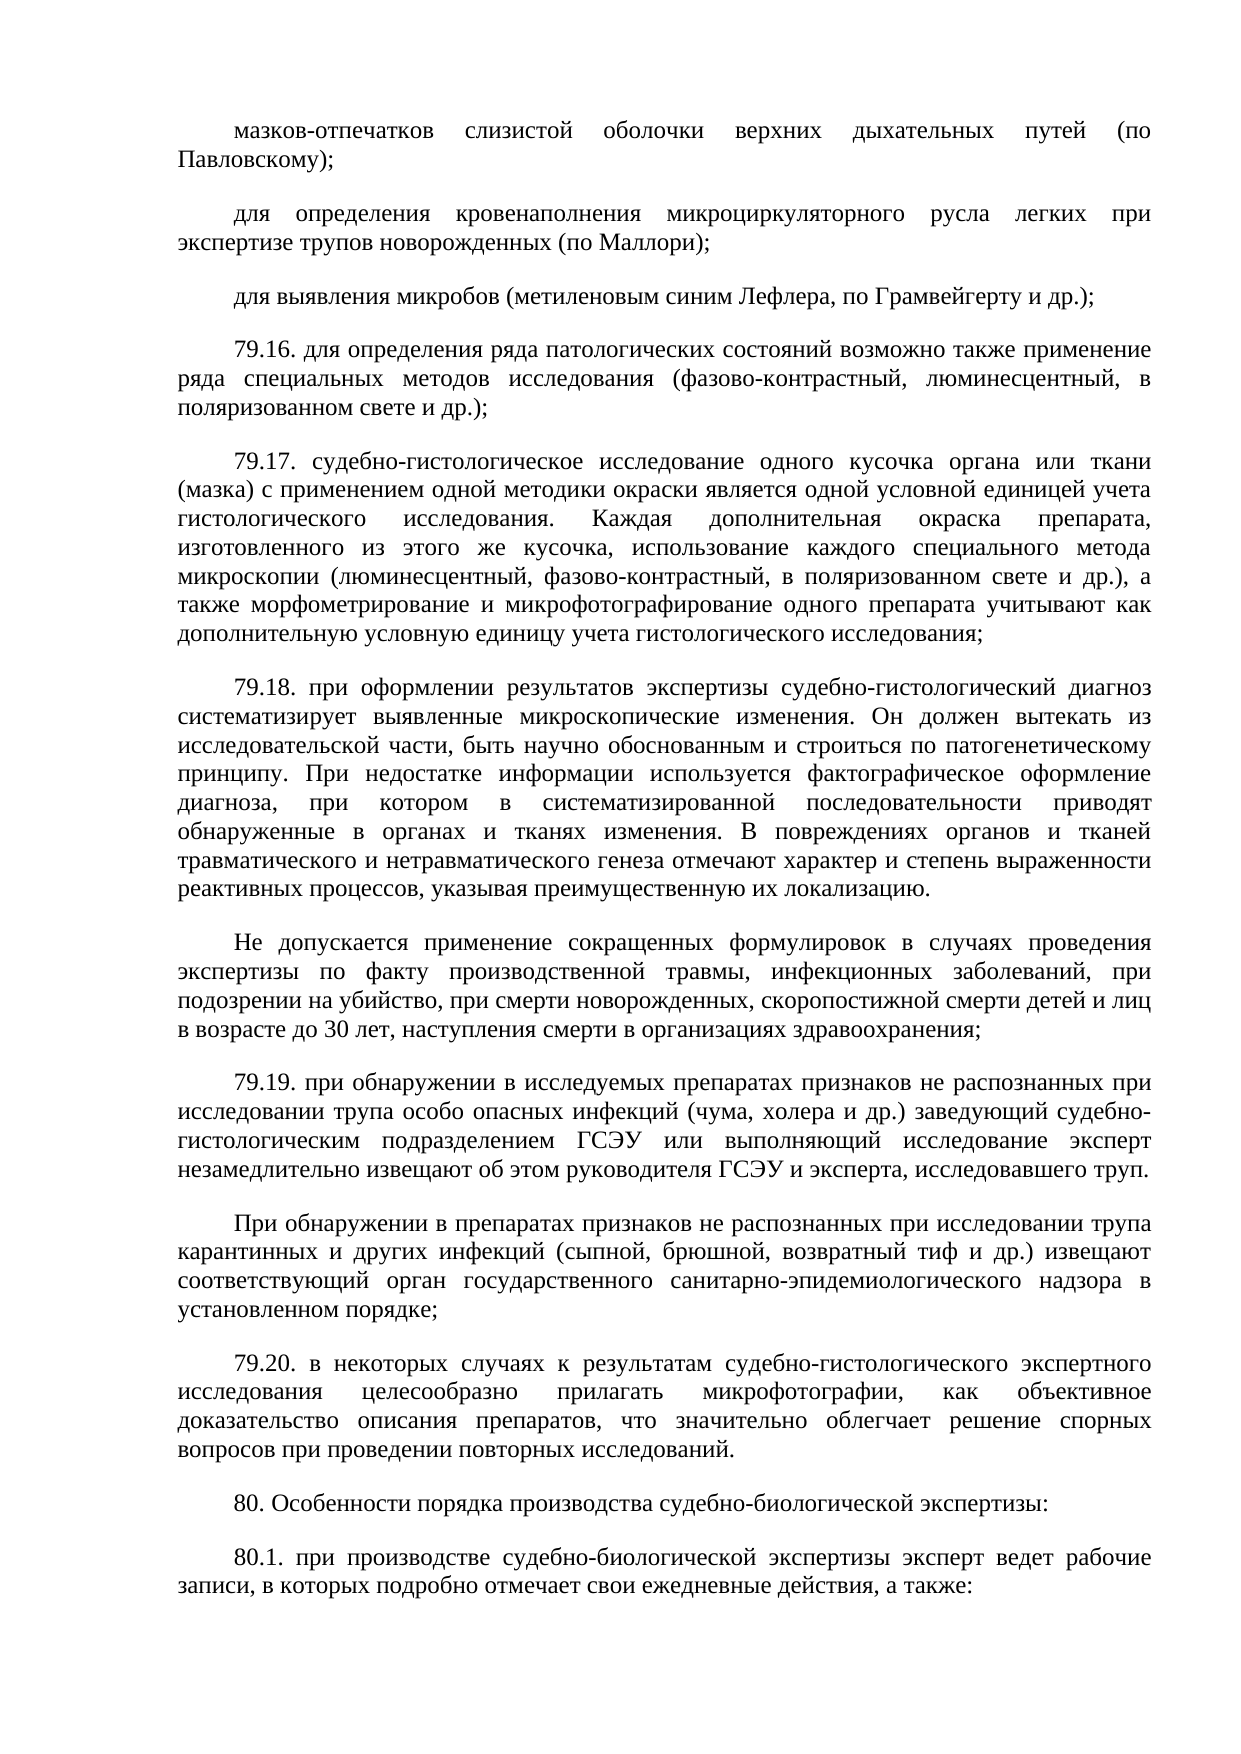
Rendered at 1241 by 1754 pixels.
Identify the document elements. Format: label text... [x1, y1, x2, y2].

list судебно-гистологическое исследование одного кусочка органа или ткани (мазка) с применением одной методики окраски является одной условной единицей учета гистологического исследования. Каждая дополнительная окраска препарата, изготовленного из этого же кусочка, использование каждого специального метода микроскопии (люминесцентный, фазово-контрастный, в поляризованном свете и др.), а также морфометрирование и микрофотографирование одного препарата учитывают как дополнительную условную единицу учета гистологического исследования; [177, 446, 1152, 647]
text мазков-отпечатков слизистой оболочки верхних дыхательных путей (по Павловскому); [177, 115, 1152, 173]
list Особенности порядка производства судебно-биологической экспертизы: [233, 1488, 1165, 1517]
text Не допускается применение сокращенных формулировок в случаях проведения экспертизы по факту производственной травмы, инфекционных заболеваний, при подозрении на убийство, при смерти новорожденных, скоропостижной смерти детей и лиц в возрасте до 30 лет, наступления смерти в организациях здравоохранения; [177, 927, 1152, 1042]
list для определения ряда патологических состояний возможно также применение ряда специальных методов исследования (фазово-контрастный, люминесцентный, в поляризованном свете и др.); [177, 334, 1152, 421]
text для определения кровенаполнения микроциркуляторного русла легких при экспертизе трупов новорожденных (по Маллори); [177, 198, 1152, 256]
list при оформлении результатов экспертизы судебно-гистологический диагноз систематизирует выявленные микроскопические изменения. Он должен вытекать из исследовательской части, быть научно обоснованным и строиться по патогенетическому принципу. При недостатке информации используется фактографическое оформление диагноза, при котором в систематизированной последовательности приводят обнаруженные в органах и тканях изменения. В повреждениях органов и тканей травматического и нетравматического генеза отмечают характер и степень выраженности реактивных процессов, указывая преимущественную их локализацию. [177, 672, 1152, 902]
list при производстве судебно-биологической экспертизы эксперт ведет рабочие записи, в которых подробно отмечает свои ежедневные действия, а также: [177, 1542, 1152, 1599]
text При обнаружении в препаратах признаков не распознанных при исследовании трупа карантинных и других инфекций (сыпной, брюшной, возвратный тиф и др.) извещают соответствующий орган государственного санитарно-эпидемиологического надзора в установленном порядке; [177, 1208, 1152, 1323]
text для выявления микробов (метиленовым синим Лефлера, по Грамвейгерту и др.); [233, 281, 1165, 309]
list при обнаружении в исследуемых препаратах признаков не распознанных при исследовании трупа особо опасных инфекций (чума, холера и др.) заведующий судебно- гистологическим подразделением ГСЭУ или выполняющий исследование эксперт незамедлительно извещают об этом руководителя ГСЭУ и эксперта, исследовавшего труп. [177, 1067, 1152, 1182]
list в некоторых случаях к результатам судебно-гистологического экспертного исследования целесообразно прилагать микрофотографии, как объективное доказательство описания препаратов, что значительно облегчает решение спорных вопросов при проведении повторных исследований. [177, 1348, 1152, 1463]
